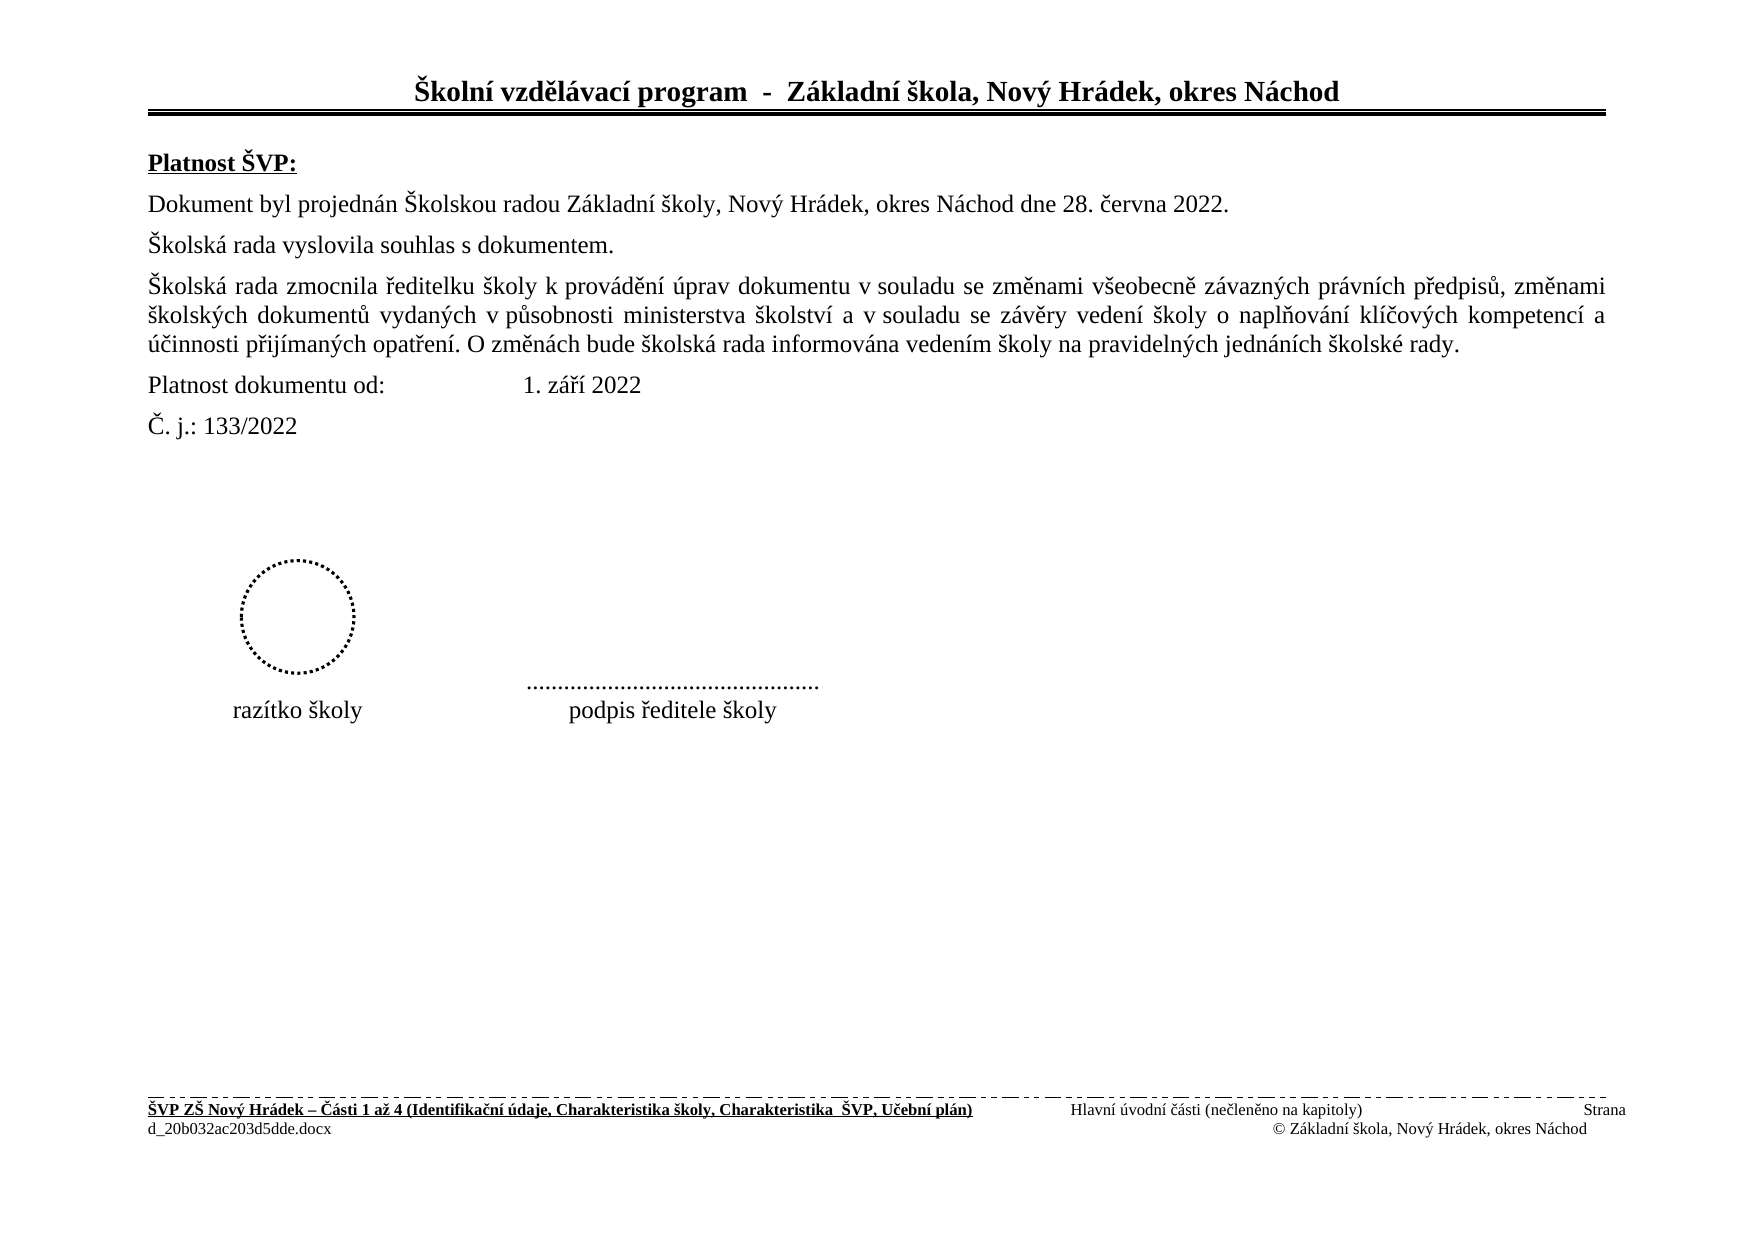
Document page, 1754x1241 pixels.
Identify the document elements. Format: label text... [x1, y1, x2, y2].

text Č. j.: 133/2022 [148, 411, 1606, 440]
text razítko školy podpis ředitele školy [148, 695, 1606, 724]
text ............................................... [148, 666, 1606, 695]
text Školská rada zmocnila ředitelku školy k provádění úprav dokumentu v souladu se změnami všeobecně závazných právních předpisů, změnami školských dokumentů vydaných v působnosti ministerstva školství a v souladu se závěry vedení školy o naplňování klíčových kompetencí a účinnosti přijímaných opatření. O změnách bude školská rada informována vedením školy na pravidelných jednáních školské rady. [148, 271, 1606, 358]
text Dokument byl projednán Školskou radou Základní školy, Nový Hrádek, okres Náchod dne 28. června 2022. [148, 189, 1606, 218]
text Školská rada vyslovila souhlas s dokumentem. [148, 230, 1606, 259]
text Platnost dokumentu od: 1. září 2022 [148, 370, 1606, 399]
text Platnost ŠVP: [148, 148, 1606, 176]
